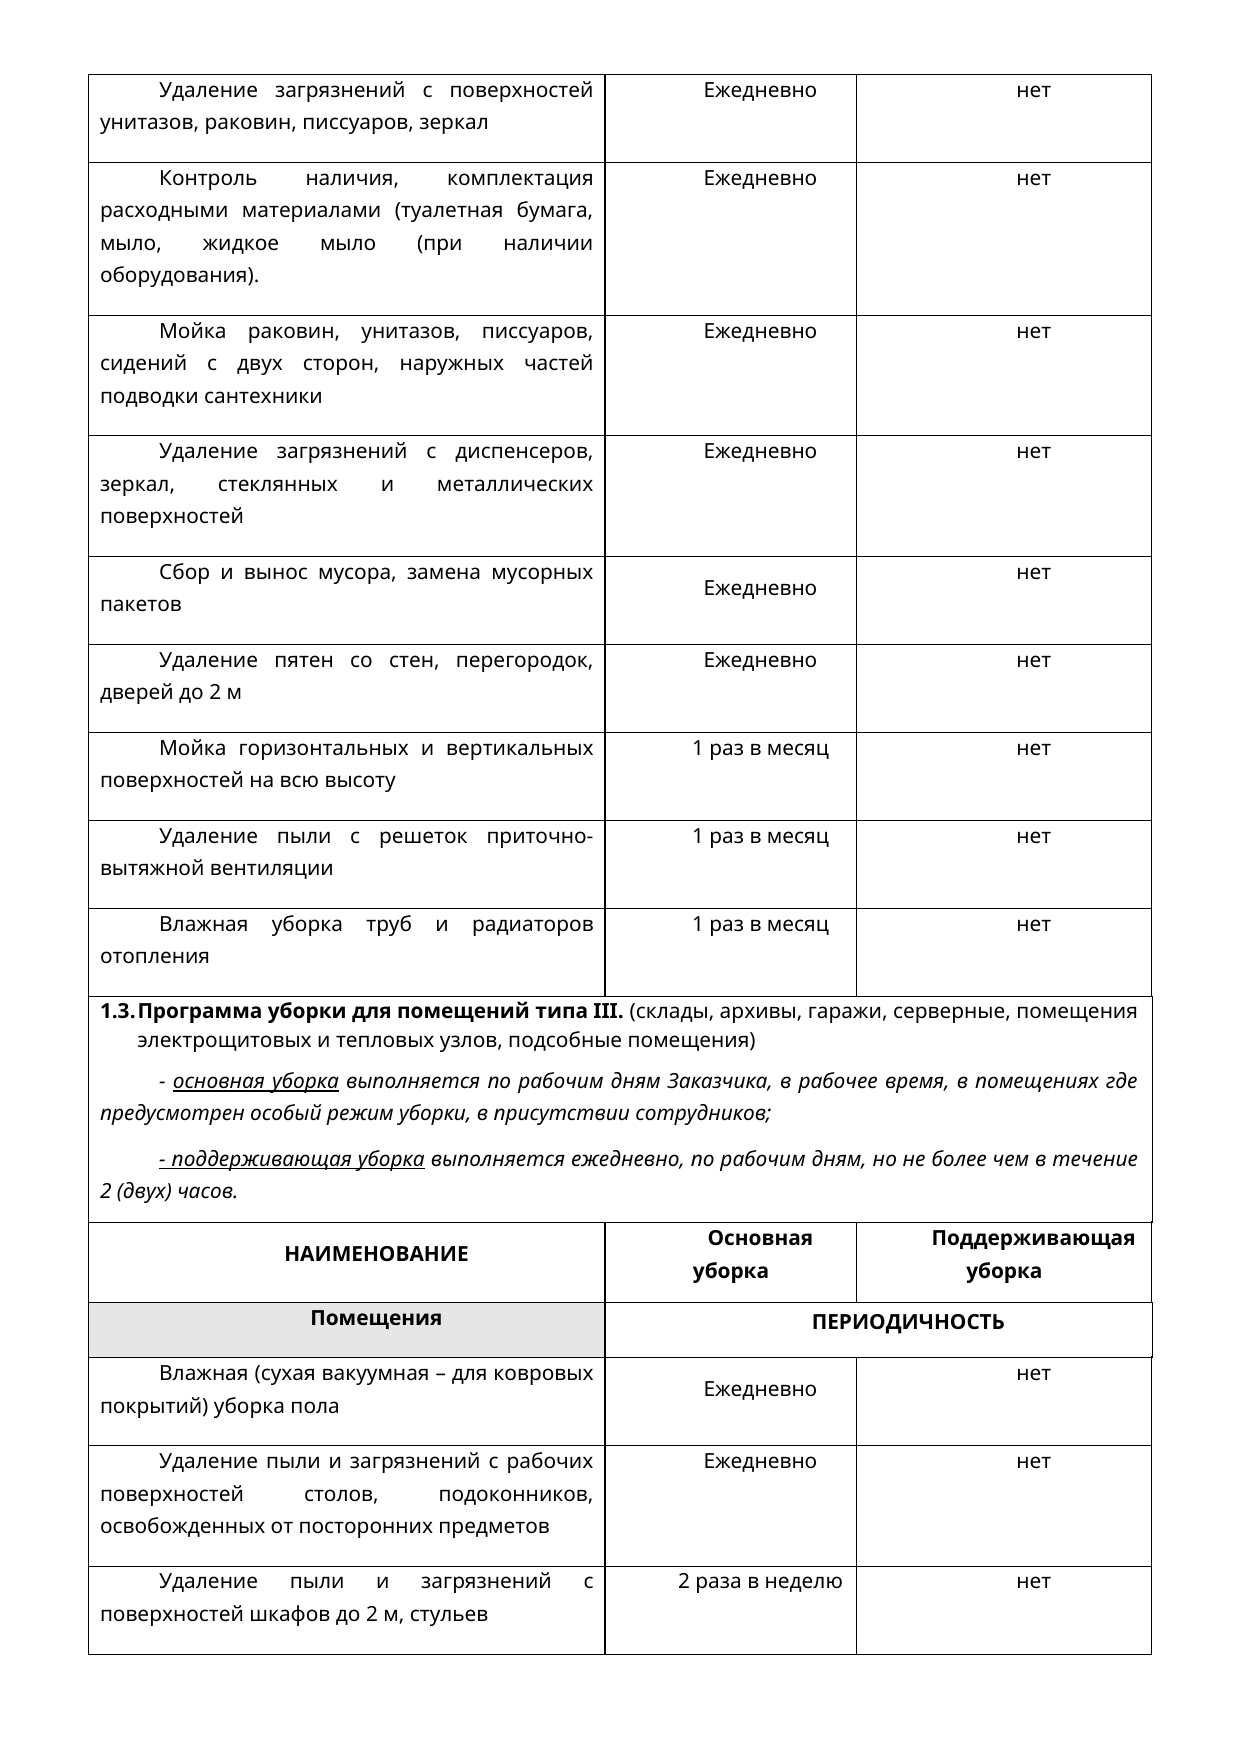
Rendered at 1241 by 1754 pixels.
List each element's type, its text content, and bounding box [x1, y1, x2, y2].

table_cell нет [857, 1358, 1151, 1445]
table_cell нет [857, 316, 1151, 435]
table_cell 2 раза в неделю [606, 1567, 856, 1653]
table_cell Мойка горизонтальных и вертикальных поверхностей на всю высоту [89, 733, 604, 820]
table_cell НАИМЕНОВАНИЕ [89, 1223, 604, 1302]
table_cell Ежедневно [606, 163, 856, 315]
table_cell Удаление пыли с решеток приточно-вытяжной вентиляции [89, 821, 604, 908]
table_cell Ежедневно [606, 436, 856, 556]
table_cell нет [857, 75, 1151, 162]
table_cell нет [857, 1567, 1151, 1653]
table_cell 1 раз в месяц [606, 821, 856, 908]
table_cell нет [857, 436, 1151, 556]
table_cell Поддерживающая уборка [857, 1223, 1151, 1302]
table_cell 1 раз в месяц [606, 909, 856, 996]
table_cell Ежедневно [606, 1446, 856, 1566]
table_cell Удаление загрязнений с диспенсеров, зеркал, стеклянных и металлических поверхностей [89, 436, 604, 556]
table_cell Влажная (сухая вакуумная – для ковровых покрытий) уборка пола [89, 1358, 604, 1445]
table_cell нет [857, 557, 1151, 644]
table_cell Сбор и вынос мусора, замена мусорных пакетов [89, 557, 604, 644]
table_cell Удаление пыли и загрязнений с рабочих поверхностей столов, подоконников, освобожденных от посторонних предметов [89, 1446, 604, 1566]
table_cell нет [857, 1446, 1151, 1566]
table_cell Ежедневно [606, 645, 856, 732]
table_cell Основная уборка [606, 1223, 856, 1302]
table_cell нет [857, 645, 1151, 732]
table_cell Удаление загрязнений с поверхностей унитазов, раковин, писсуаров, зеркал [89, 75, 604, 162]
table_cell нет [857, 163, 1151, 315]
table_cell Ежедневно [606, 1358, 856, 1445]
table_cell Программа уборки для помещений типа III. (склады, архивы, гаражи, серверные, помещения электрощитовых и тепловых узлов, подсобные помещения) - основная уборка выполняется по рабочим дням Заказчика, в рабочее время, в помещениях где предусмотрен особый режим уборки, в присутствии сотрудников; - поддерживающая уборка выполняется ежедневно, по рабочим дням, но не более чем в течение 2 (двух) часов. [89, 997, 1152, 1222]
table_cell Удаление пыли и загрязнений с поверхностей шкафов до 2 м, стульев [89, 1567, 604, 1653]
table_cell Удаление пятен со стен, перегородок, дверей до 2 м [89, 645, 604, 732]
table_cell нет [857, 733, 1151, 820]
table_cell нет [857, 909, 1151, 996]
table_cell нет [857, 821, 1151, 908]
table_cell Ежедневно [606, 557, 856, 644]
table_cell Влажная уборка труб и радиаторов отопления [89, 909, 604, 996]
table_cell Помещения [89, 1303, 604, 1357]
table_cell 1 раз в месяц [606, 733, 856, 820]
table_cell ПЕРИОДИЧНОСТЬ [606, 1303, 1152, 1357]
table_cell Контроль наличия, комплектация расходными материалами (туалетная бумага, мыло, жидкое мыло (при наличии оборудования). [89, 163, 604, 315]
table_cell Мойка раковин, унитазов, писсуаров, сидений с двух сторон, наружных частей подводки сантехники [89, 316, 604, 435]
table_cell Ежедневно [606, 316, 856, 435]
table_cell Ежедневно [606, 75, 856, 162]
